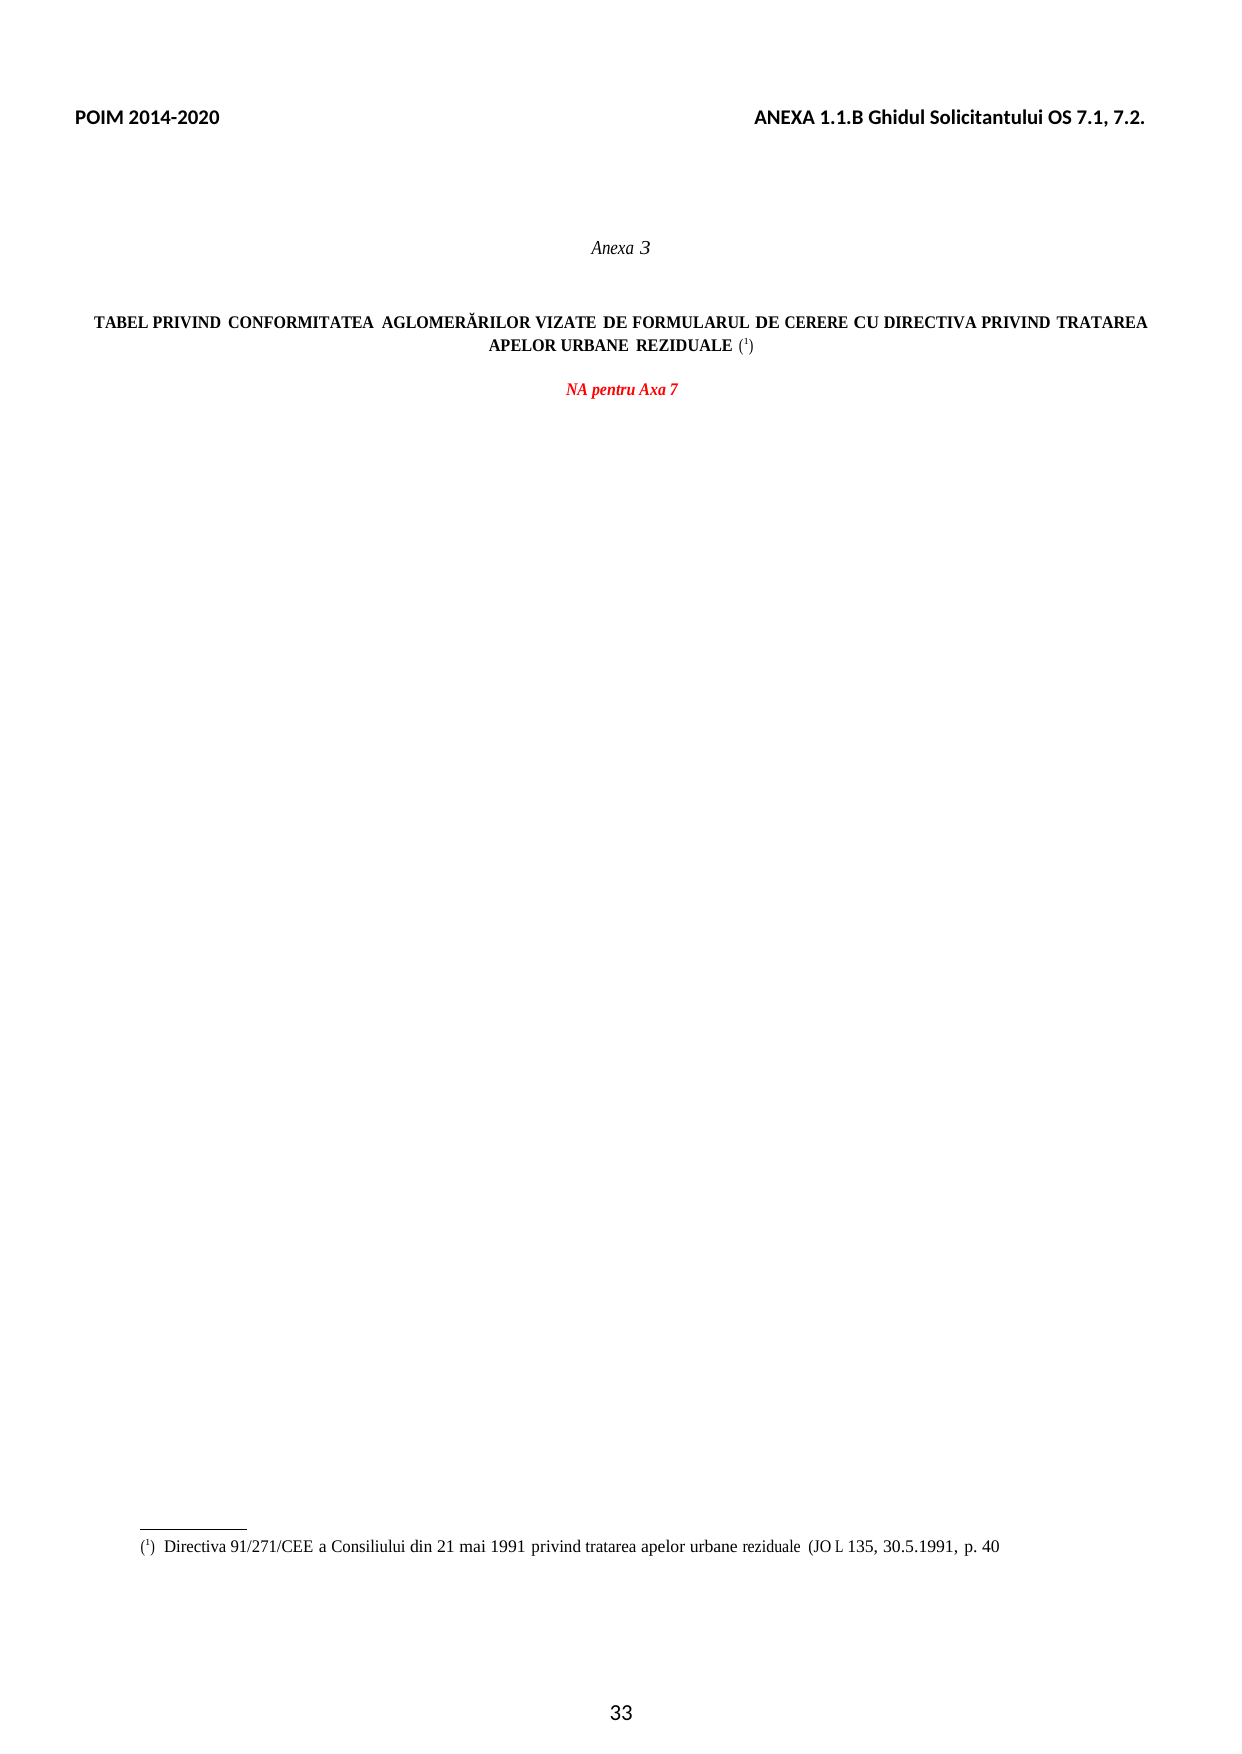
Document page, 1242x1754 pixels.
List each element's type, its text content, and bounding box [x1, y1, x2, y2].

text (1) Directiva 91/271/CEE a Consiliului din 21 mai 1991 privind tratarea apelor urbane reziduale (JO L 135, 30.5.1991, p. 40 [140, 1537, 1106, 1557]
text Anexa 3 [75, 235, 1167, 260]
text NA pentru Axa 7 [247, 379, 997, 399]
text TABEL PRIVIND CONFORMITATEA AGLOMERĂRILOR VIZATE DE FORMULARUL DE CERERE CU DIRECTIVA PRIVIND TRATAREA APELOR URBANE REZIDUALE (1) [75, 312, 1167, 355]
